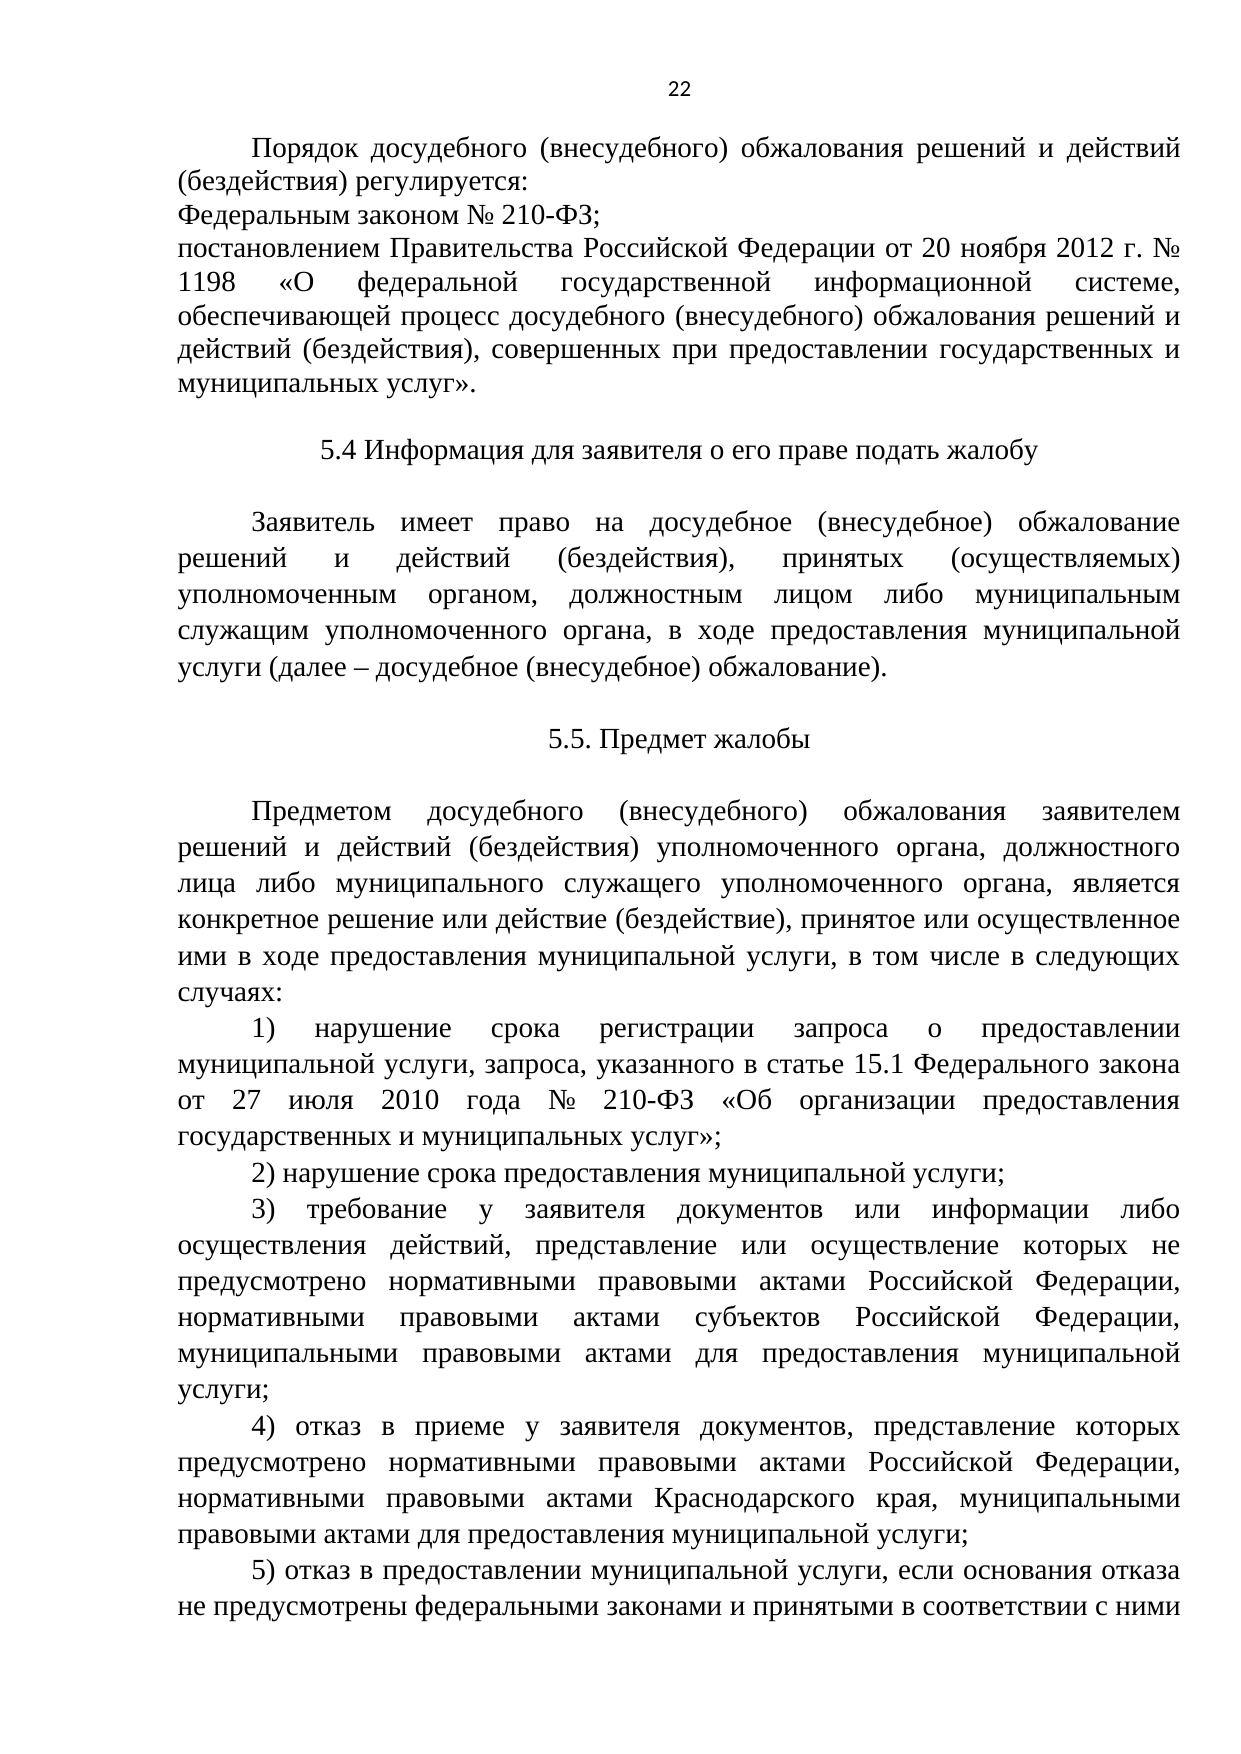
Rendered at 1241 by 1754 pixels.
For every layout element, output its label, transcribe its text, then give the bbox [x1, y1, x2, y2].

text Федеральным законом № 210-ФЗ; [177, 197, 1181, 231]
text 2) нарушение срока предоставления муниципальной услуги; [177, 1155, 1181, 1188]
text 5.4 Информация для заявителя о его праве подать жалобу [177, 432, 1181, 465]
text Заявитель имеет право на досудебное (внесудебное) обжалование решений и действий (бездействия), принятых (осуществляемых) уполномоченным органом, должностным лицом либо муниципальным служащим уполномоченного органа, в ходе предоставления муниципальной услуги (далее – досудебное (внесудебное) обжалование). [177, 504, 1181, 682]
text 1) нарушение срока регистрации запроса о предоставлении муниципальной услуги, запроса, указанного в статье 15.1 Федерального закона от 27 июля 2010 года № 210-ФЗ «Об организации предоставления государственных и муниципальных услуг»; [177, 1010, 1181, 1152]
text Порядок досудебного (внесудебного) обжалования решений и действий (бездействия) регулируется: [177, 130, 1181, 197]
text 4) отказ в приеме у заявителя документов, представление которых предусмотрено нормативными правовыми актами Российской Федерации, нормативными правовыми актами Краснодарского края, муниципальными правовыми актами для предоставления муниципальной услуги; [177, 1408, 1181, 1550]
text постановлением Правительства Российской Федерации от 20 ноября 2012 г. № 1198 «О федеральной государственной информационной системе, обеспечивающей процесс досудебного (внесудебного) обжалования решений и действий (бездействия), совершенных при предоставлении государственных и муниципальных услуг». [177, 231, 1181, 398]
text 3) требование у заявителя документов или информации либо осуществления действий, представление или осуществление которых не предусмотрено нормативными правовыми актами Российской Федерации, нормативными правовыми актами субъектов Российской Федерации, муниципальными правовыми актами для предоставления муниципальной услуги; [177, 1191, 1181, 1405]
text Предметом досудебного (внесудебного) обжалования заявителем решений и действий (бездействия) уполномоченного органа, должностного лица либо муниципального служащего уполномоченного органа, является конкретное решение или действие (бездействие), принятое или осуществленное ими в ходе предоставления муниципальной услуги, в том числе в следующих случаях: [177, 793, 1181, 1007]
text 5.5. Предмет жалобы [177, 721, 1181, 754]
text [177, 1552, 1181, 1622]
